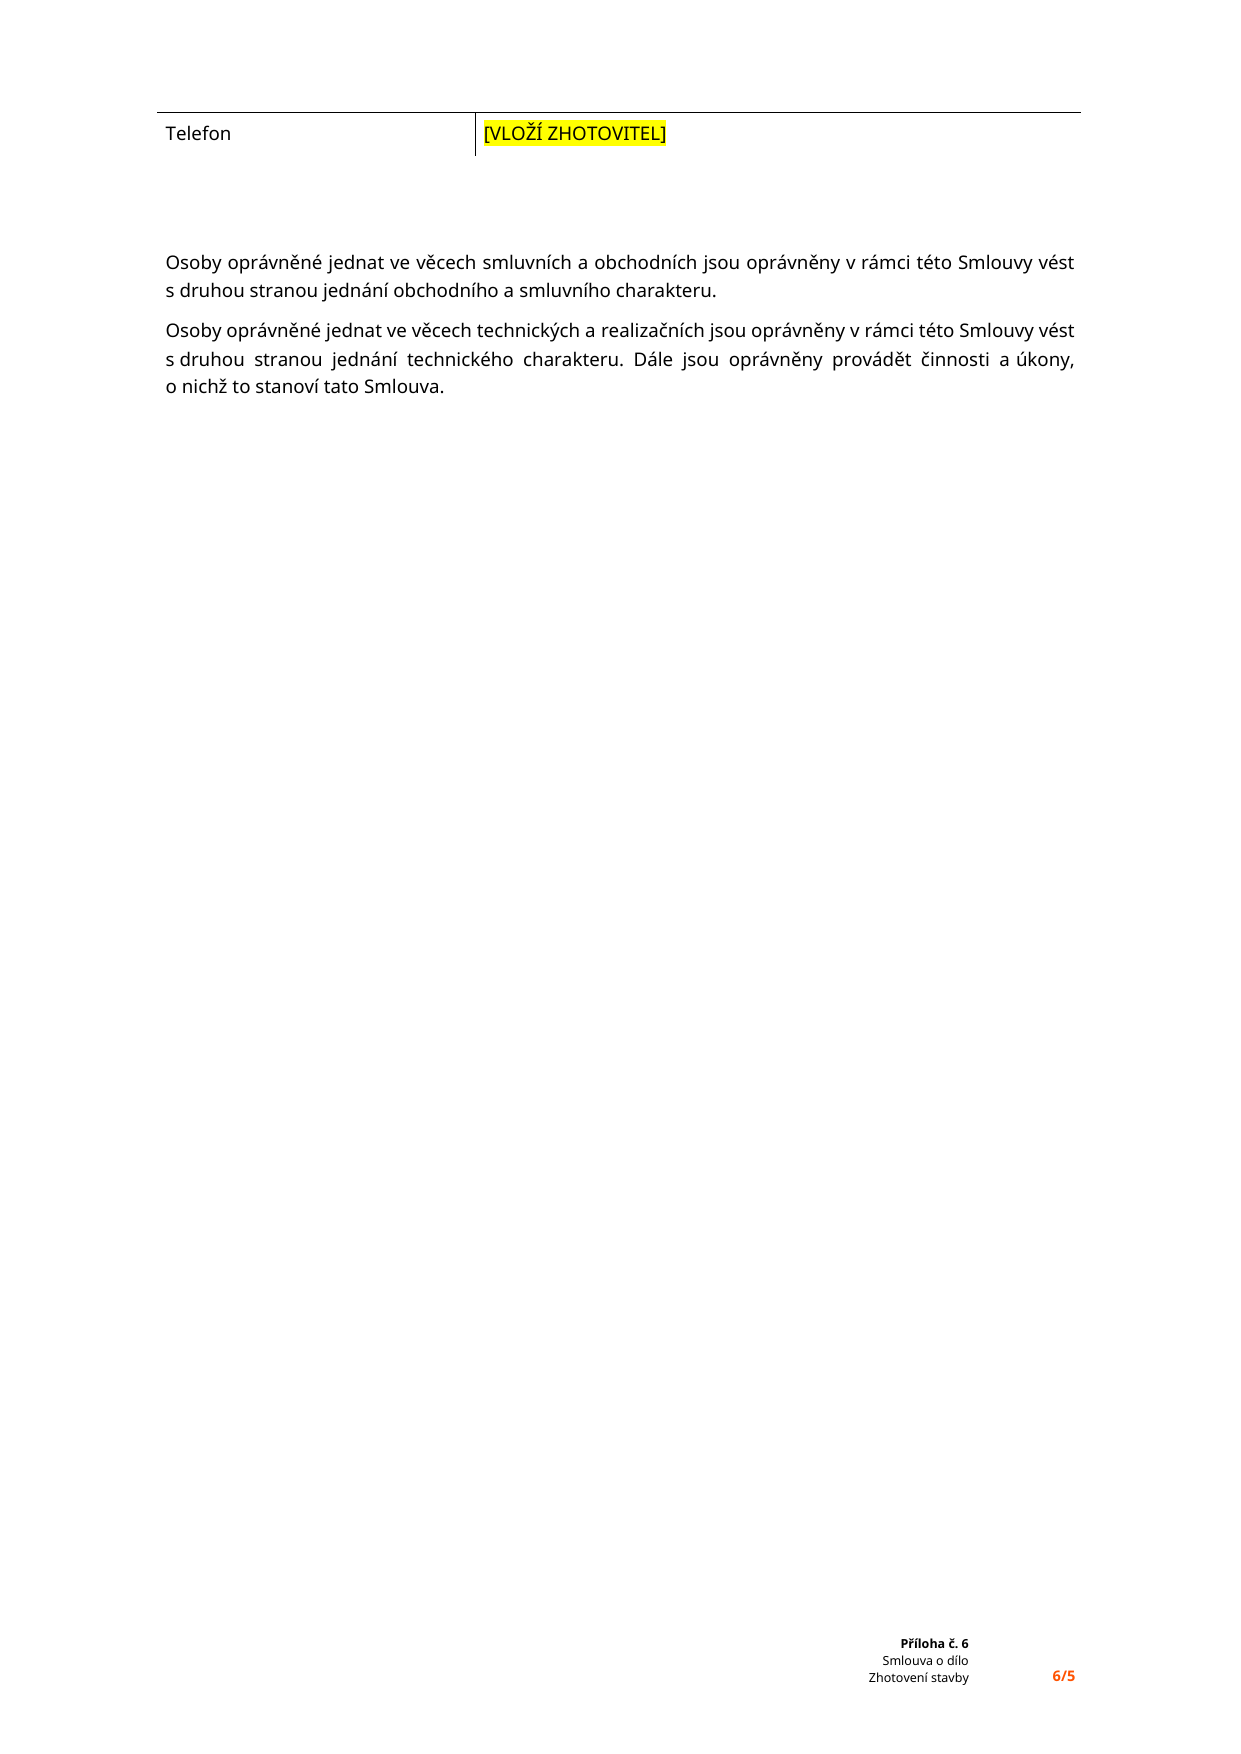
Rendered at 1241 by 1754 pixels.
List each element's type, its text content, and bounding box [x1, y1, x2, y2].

table_cell [VLOŽÍ ZHOTOVITEL] [476, 113, 1081, 156]
table_cell Telefon [157, 113, 475, 156]
text Osoby oprávněné jednat ve věcech smluvních a obchodních jsou oprávněny v rámci této Smlouvy vést s druhou stranou jednání obchodního a smluvního charakteru. [165, 249, 1075, 303]
text Osoby oprávněné jednat ve věcech technických a realizačních jsou oprávněny v rámci této Smlouvy vést s druhou stranou jednání technického charakteru. Dále jsou oprávněny provádět činnosti a úkony, o nichž to stanoví tato Smlouva. [165, 318, 1075, 399]
